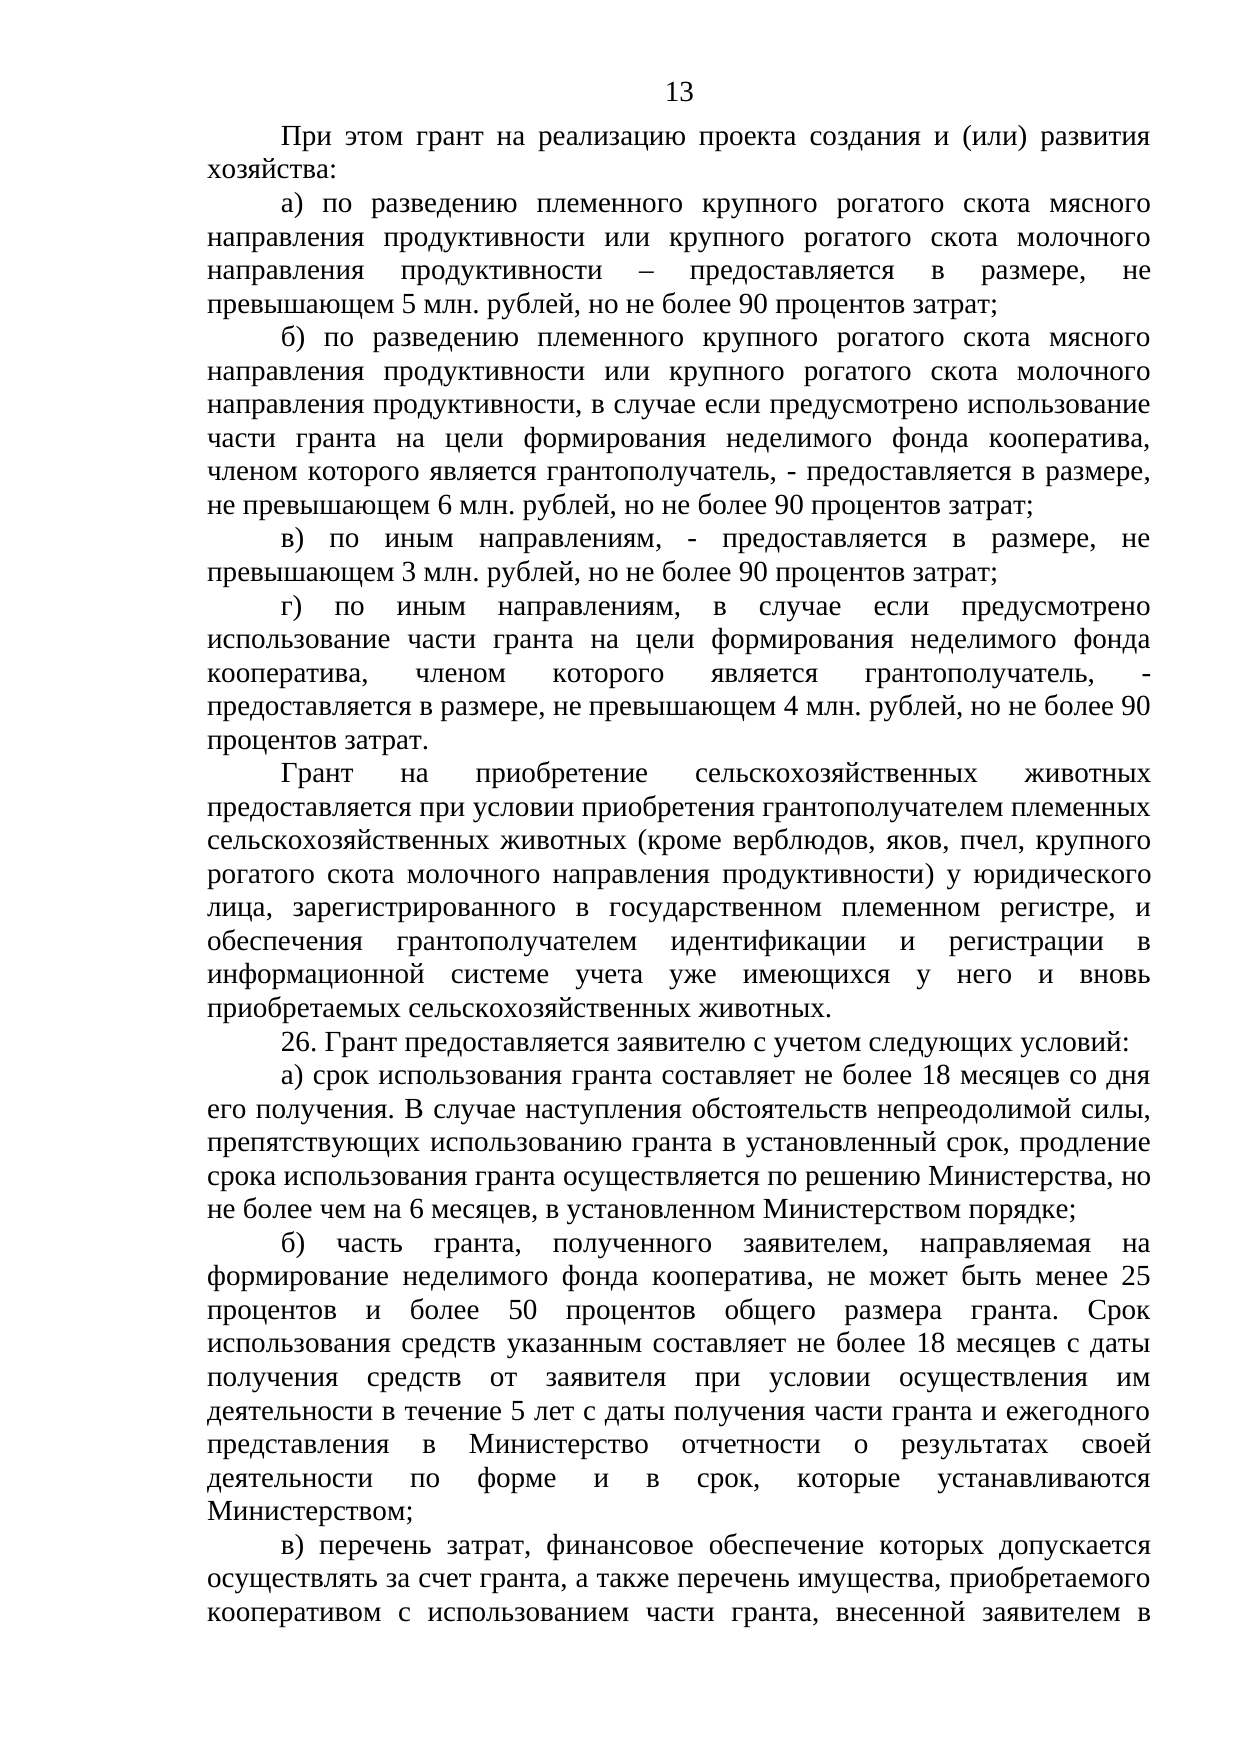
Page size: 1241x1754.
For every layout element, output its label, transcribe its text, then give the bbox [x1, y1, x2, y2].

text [207, 1527, 1152, 1627]
text б) по разведению племенного крупного рогатого скота мясного направления продуктивности или крупного рогатого скота молочного направления продуктивности, в случае если предусмотрено использование части гранта на цели формирования неделимого фонда кооператива, членом которого является грантополучатель, - предоставляется в размере, не превышающем 6 млн. рублей, но не более 90 процентов затрат; [207, 319, 1152, 521]
text При этом грант на реализацию проекта создания и (или) развития хозяйства: [207, 118, 1152, 185]
text Грант на приобретение сельскохозяйственных животных предоставляется при условии приобретения грантополучателем племенных сельскохозяйственных животных (кроме верблюдов, яков, пчел, крупного рогатого скота молочного направления продуктивности) у юридического лица, зарегистрированного в государственном племенном регистре, и обеспечения грантополучателем идентификации и регистрации в информационной системе учета уже имеющихся у него и вновь приобретаемых сельскохозяйственных животных. [207, 755, 1152, 856]
text а) срок использования гранта составляет не более 18 месяцев со дня его получения. В случае наступления обстоятельств непреодолимой силы, препятствующих использованию гранта в установленный срок, продление срока использования гранта осуществляется по решению Министерства, но не более чем на 6 месяцев, в установленном Министерством порядке; [207, 1057, 1152, 1225]
text Грант на приобретение сельскохозяйственных животных предоставляется при условии приобретения грантополучателем племенных сельскохозяйственных животных (кроме верблюдов, яков, пчел, крупного рогатого скота молочного направления продуктивности) у юридического лица, зарегистрированного в государственном племенном регистре, и обеспечения грантополучателем идентификации и регистрации в информационной системе учета уже имеющихся у него и вновь приобретаемых сельскохозяйственных животных. [207, 856, 1152, 1024]
text г) по иным направлениям, в случае если предусмотрено использование части гранта на цели формирования неделимого фонда кооператива, членом которого является грантополучатель, - предоставляется в размере, не превышающем 4 млн. рублей, но не более 90 процентов затрат. [207, 588, 1152, 755]
text б) часть гранта, полученного заявителем, направляемая на формирование неделимого фонда кооператива, не может быть менее 25 процентов и более 50 процентов общего размера гранта. Срок использования средств указанным составляет не более 18 месяцев с даты получения средств от заявителя при условии осуществления им деятельности в течение 5 лет с даты получения части гранта и ежегодного представления в Министерство отчетности о результатах своей деятельности по форме и в срок, которые устанавливаются Министерством; [207, 1225, 1152, 1527]
text 26. Грант предоставляется заявителю с учетом следующих условий: [207, 1024, 1152, 1057]
text в) по иным направлениям, - предоставляется в размере, не превышающем 3 млн. рублей, но не более 90 процентов затрат; [207, 521, 1152, 588]
text а) по разведению племенного крупного рогатого скота мясного направления продуктивности или крупного рогатого скота молочного направления продуктивности – предоставляется в размере, не превышающем 5 млн. рублей, но не более 90 процентов затрат; [207, 185, 1152, 319]
